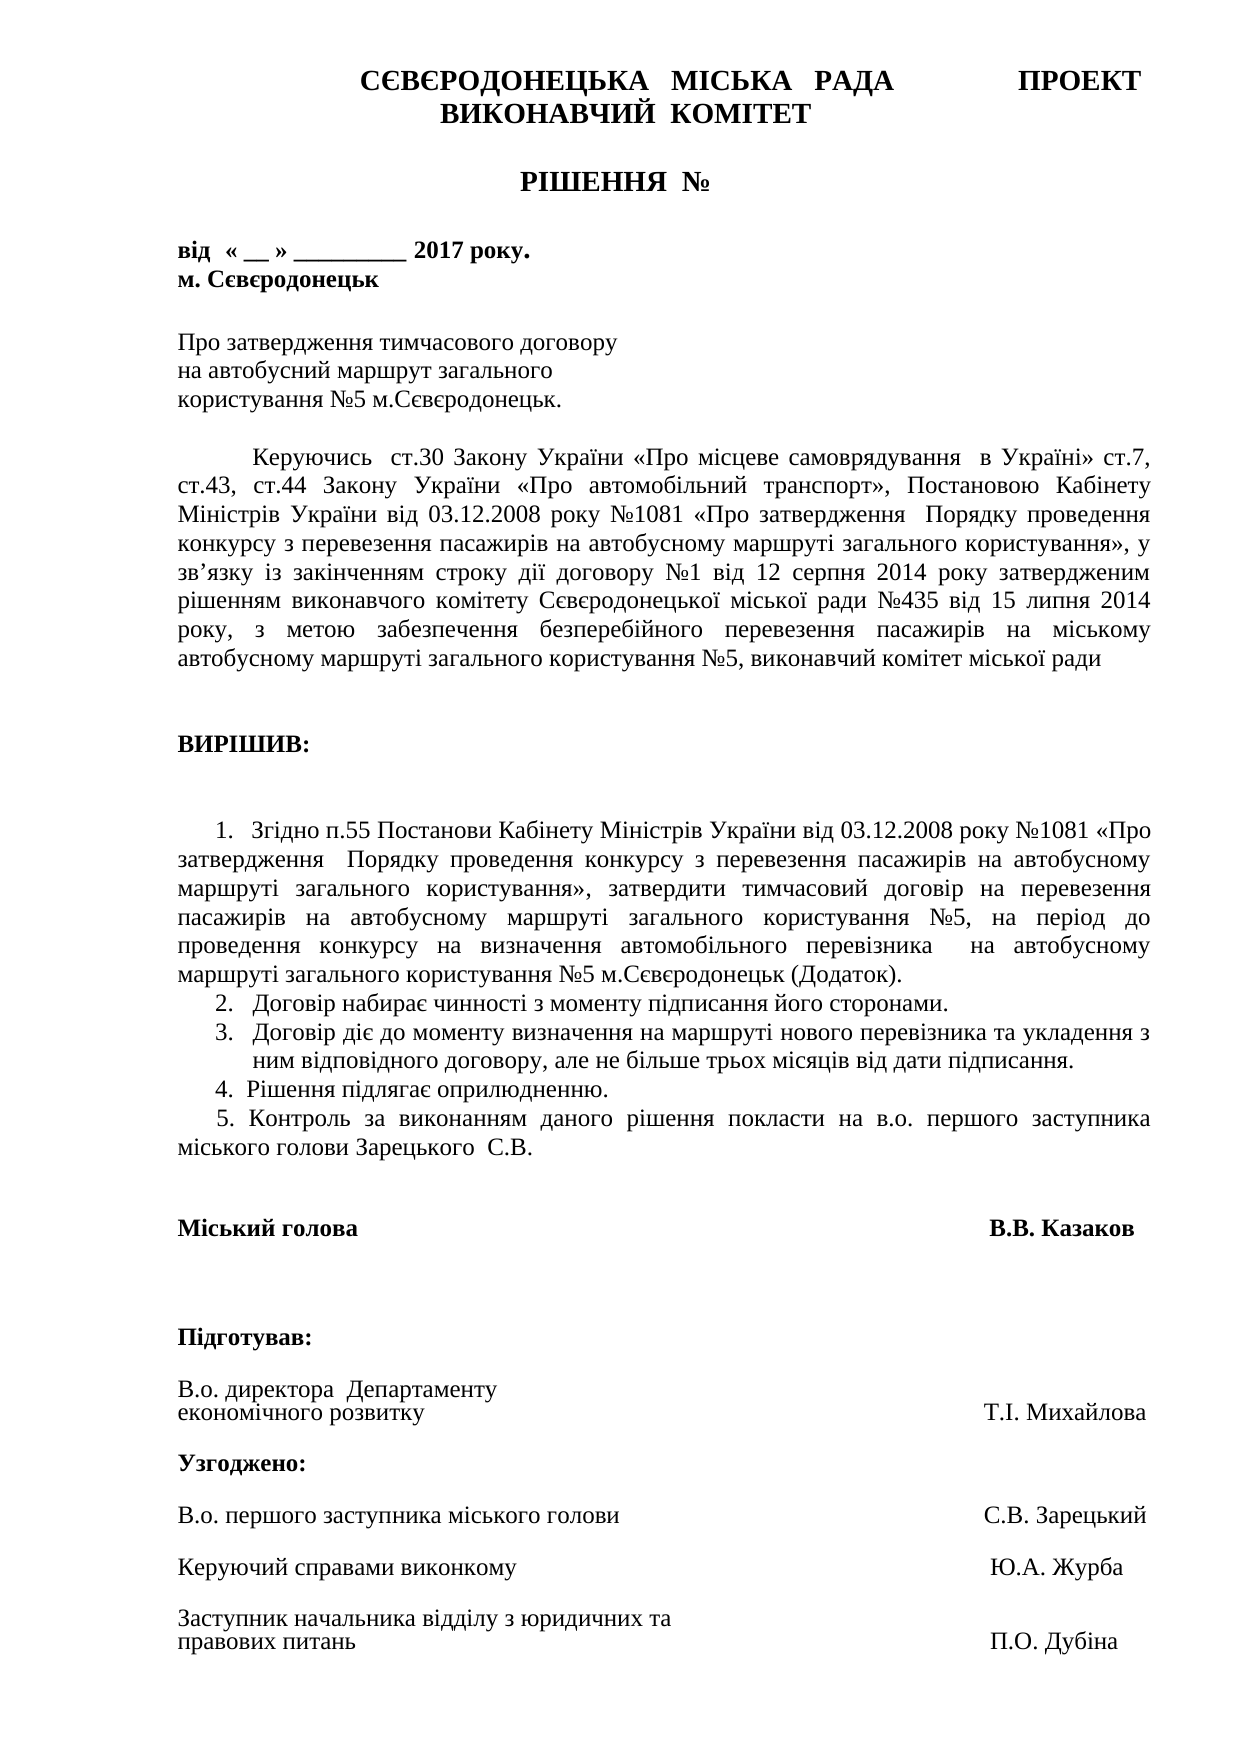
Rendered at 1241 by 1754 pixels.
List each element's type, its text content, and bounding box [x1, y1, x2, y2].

text від « __ » _________ 2017 року. [177, 231, 1152, 264]
text Узгоджено: [177, 1453, 1152, 1476]
text РІШЕННЯ № [177, 164, 1152, 197]
list Договір набирає чинності з моменту підписання його сторонами. [215, 988, 1152, 1017]
list Договір діє до моменту визначення на маршруті нового перевізника та укладення з ним відповідного договору, але не більше трьох місяців від дати підписання. [215, 1017, 1152, 1074]
text Підготував: [177, 1327, 1152, 1350]
text правових питань П.О. Дубіна [177, 1631, 1152, 1654]
text Керуючись ст.30 Закону України «Про місцеве самоврядування в Україні» ст.7, ст.43, ст.44 Закону України «Про автомобільний транспорт», Постановою Кабінету Міністрів України від 03.12.2008 року №1081 «Про затвердження Порядку проведення конкурсу з перевезення пасажирів на автобусному маршруті загального користування», у зв’язку із закінченням строку дії договору №1 від 12 серпня 2014 року затвердженим рішенням виконавчого комітету Сєвєродонецької міської ради №435 від 15 липня 2014 року, з метою забезпечення безперебійного перевезення пасажирів на міському автобусному маршруті загального користування №5, виконавчий комітет міської ради [177, 442, 1152, 672]
text Міський голова В.В. Казаков [177, 1218, 1152, 1241]
text 5. Контроль за виконанням даного рішення покласти на в.о. першого заступника міського голови Зарецького С.В. [177, 1103, 1152, 1160]
text Заступник начальника відділу з юридичних та [177, 1608, 1152, 1631]
list 4. Рішення підлягає оприлюдненню. [177, 1074, 1152, 1103]
text ВИКОНАВЧИЙ КОМІТЕТ [177, 97, 1152, 130]
text економічного розвитку Т.І. Михайлова [177, 1402, 1152, 1424]
text користування №5 м.Сєвєродонецьк. [177, 384, 1152, 413]
text Керуючий справами виконкому Ю.А. Журба [177, 1557, 1152, 1579]
list Згідно п.55 Постанови Кабінету Міністрів України від 03.12.2008 року №1081 «Про затвердження Порядку проведення конкурсу з перевезення пасажирів на автобусному маршруті загального користування», затвердити тимчасовий договір на перевезення пасажирів на автобусному маршруті загального користування №5, на період до проведення конкурсу на визначення автомобільного перевізника на автобусному маршруті загального користування №5 м.Сєвєродонецьк (Додаток). [177, 815, 1152, 988]
text Про затвердження тимчасового договору [177, 327, 1152, 355]
text м. Сєвєродонецьк [177, 264, 1152, 293]
text В.о. першого заступника міського голови С.В. Зарецький [177, 1505, 1152, 1528]
text В.о. директора Департаменту [177, 1379, 1152, 1402]
subtitle СЄВЄРОДОНЕЦЬКА МІСЬКА РАДА ПРОЕКТ [177, 63, 1152, 97]
text ВИРІШИВ: [177, 729, 1152, 758]
text на автобусний маршрут загального [177, 355, 1152, 384]
